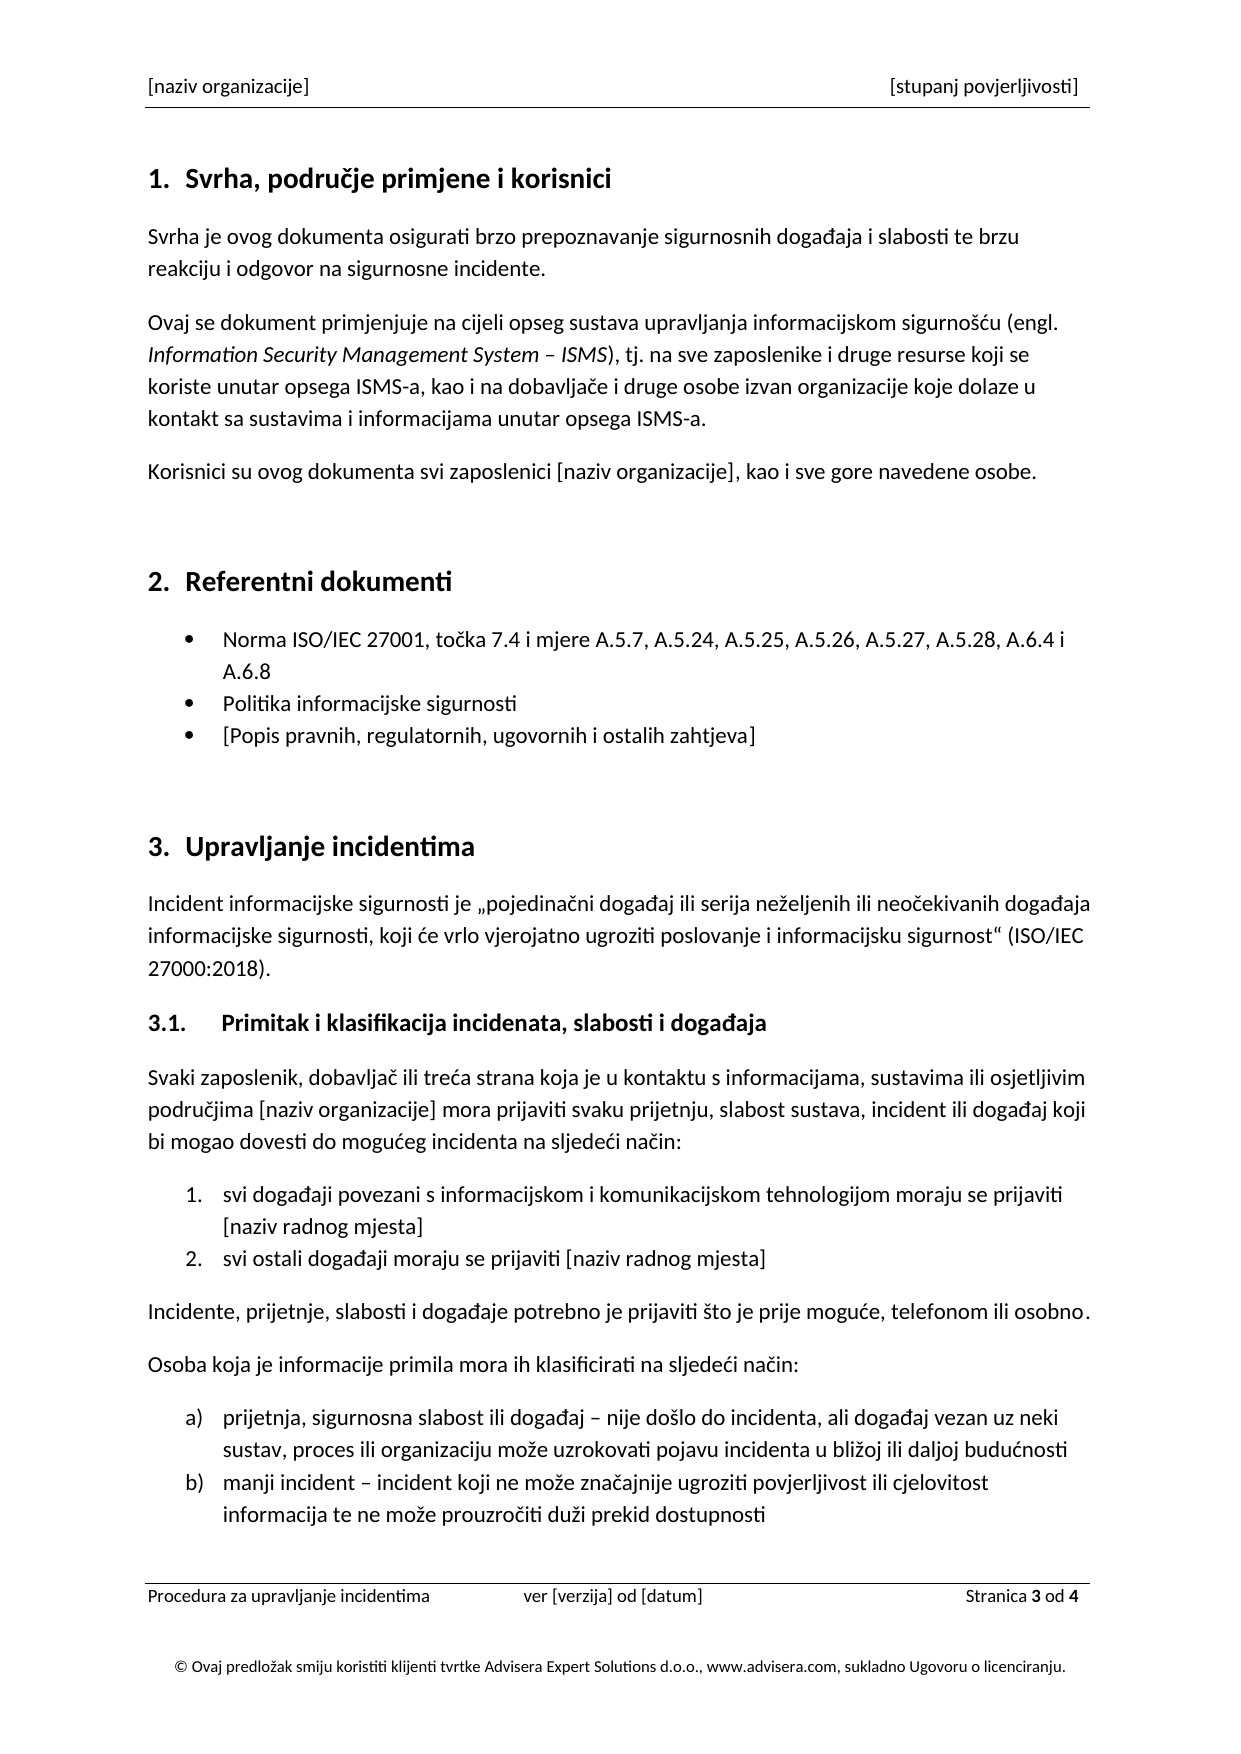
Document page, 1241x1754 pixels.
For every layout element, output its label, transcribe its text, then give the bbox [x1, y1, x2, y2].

text Incidente, prijetnje, slabosti i događaje potrebno je prijaviti što je prije moguće, telefonom ili osobno. [148, 1297, 1093, 1325]
text Incident informacijske sigurnosti je „pojedinačni događaj ili serija neželjenih ili neočekivanih događaja informacijske sigurnosti, koji će vrlo vjerojatno ugroziti poslovanje i informacijsku sigurnost“ (ISO/IEC 27000:2018). [148, 889, 1093, 982]
subtitle Referentni dokumenti [148, 563, 1093, 599]
list Politika informacijske sigurnosti [185, 689, 1093, 717]
text Svaki zaposlenik, dobavljač ili treća strana koja je u kontaktu s informacijama, sustavima ili osjetljivim područjima [naziv organizacije] mora prijaviti svaku prijetnju, slabost sustava, incident ili događaj koji bi mogao dovesti do mogućeg incidenta na sljedeći način: [148, 1063, 1093, 1155]
text Korisnici su ovog dokumenta svi zaposlenici [naziv organizacije], kao i sve gore navedene osobe. [148, 457, 1093, 485]
list svi ostali događaji moraju se prijaviti [naziv radnog mjesta] [185, 1244, 1093, 1272]
text Svrha je ovog dokumenta osigurati brzo prepoznavanje sigurnosnih događaja i slabosti te brzu reakciju i odgovor na sigurnosne incidente. [148, 222, 1093, 283]
list svi događaji povezani s informacijskom i komunikacijskom tehnologijom moraju se prijaviti [naziv radnog mjesta] [185, 1180, 1093, 1240]
subtitle Upravljanje incidentima [148, 828, 1093, 863]
list prijetnja, sigurnosna slabost ili događaj – nije došlo do incidenta, ali događaj vezan uz neki sustav, proces ili organizaciju može uzrokovati pojavu incidenta u bližoj ili daljoj budućnosti [185, 1403, 1093, 1464]
list Norma ISO/IEC 27001, točka 7.4 i mjere A.5.7, A.5.24, A.5.25, A.5.26, A.5.27, A.5.28, A.6.4 i A.6.8 [185, 625, 1093, 685]
text Osoba koja je informacije primila mora ih klasificirati na sljedeći način: [148, 1350, 1093, 1378]
subtitle Primitak i klasifikacija incidenata, slabosti i događaja [148, 1007, 1093, 1037]
text Ovaj se dokument primjenjuje na cijeli opseg sustava upravljanja informacijskom sigurnošću (engl. Information Security Management System – ISMS), tj. na sve zaposlenike i druge resurse koji se koriste unutar opsega ISMS-a, kao i na dobavljače i druge osobe izvan organizacije koje dolaze u kontakt sa sustavima i informacijama unutar opsega ISMS-a. [148, 308, 1093, 432]
subtitle Svrha, područje primjene i korisnici [148, 161, 1093, 196]
list [Popis pravnih, regulatornih, ugovornih i ostalih zahtjeva] [185, 722, 1093, 749]
list manji incident – incident koji ne može značajnije ugroziti povjerljivost ili cjelovitost informacija te ne može prouzročiti duži prekid dostupnosti [185, 1468, 1093, 1528]
